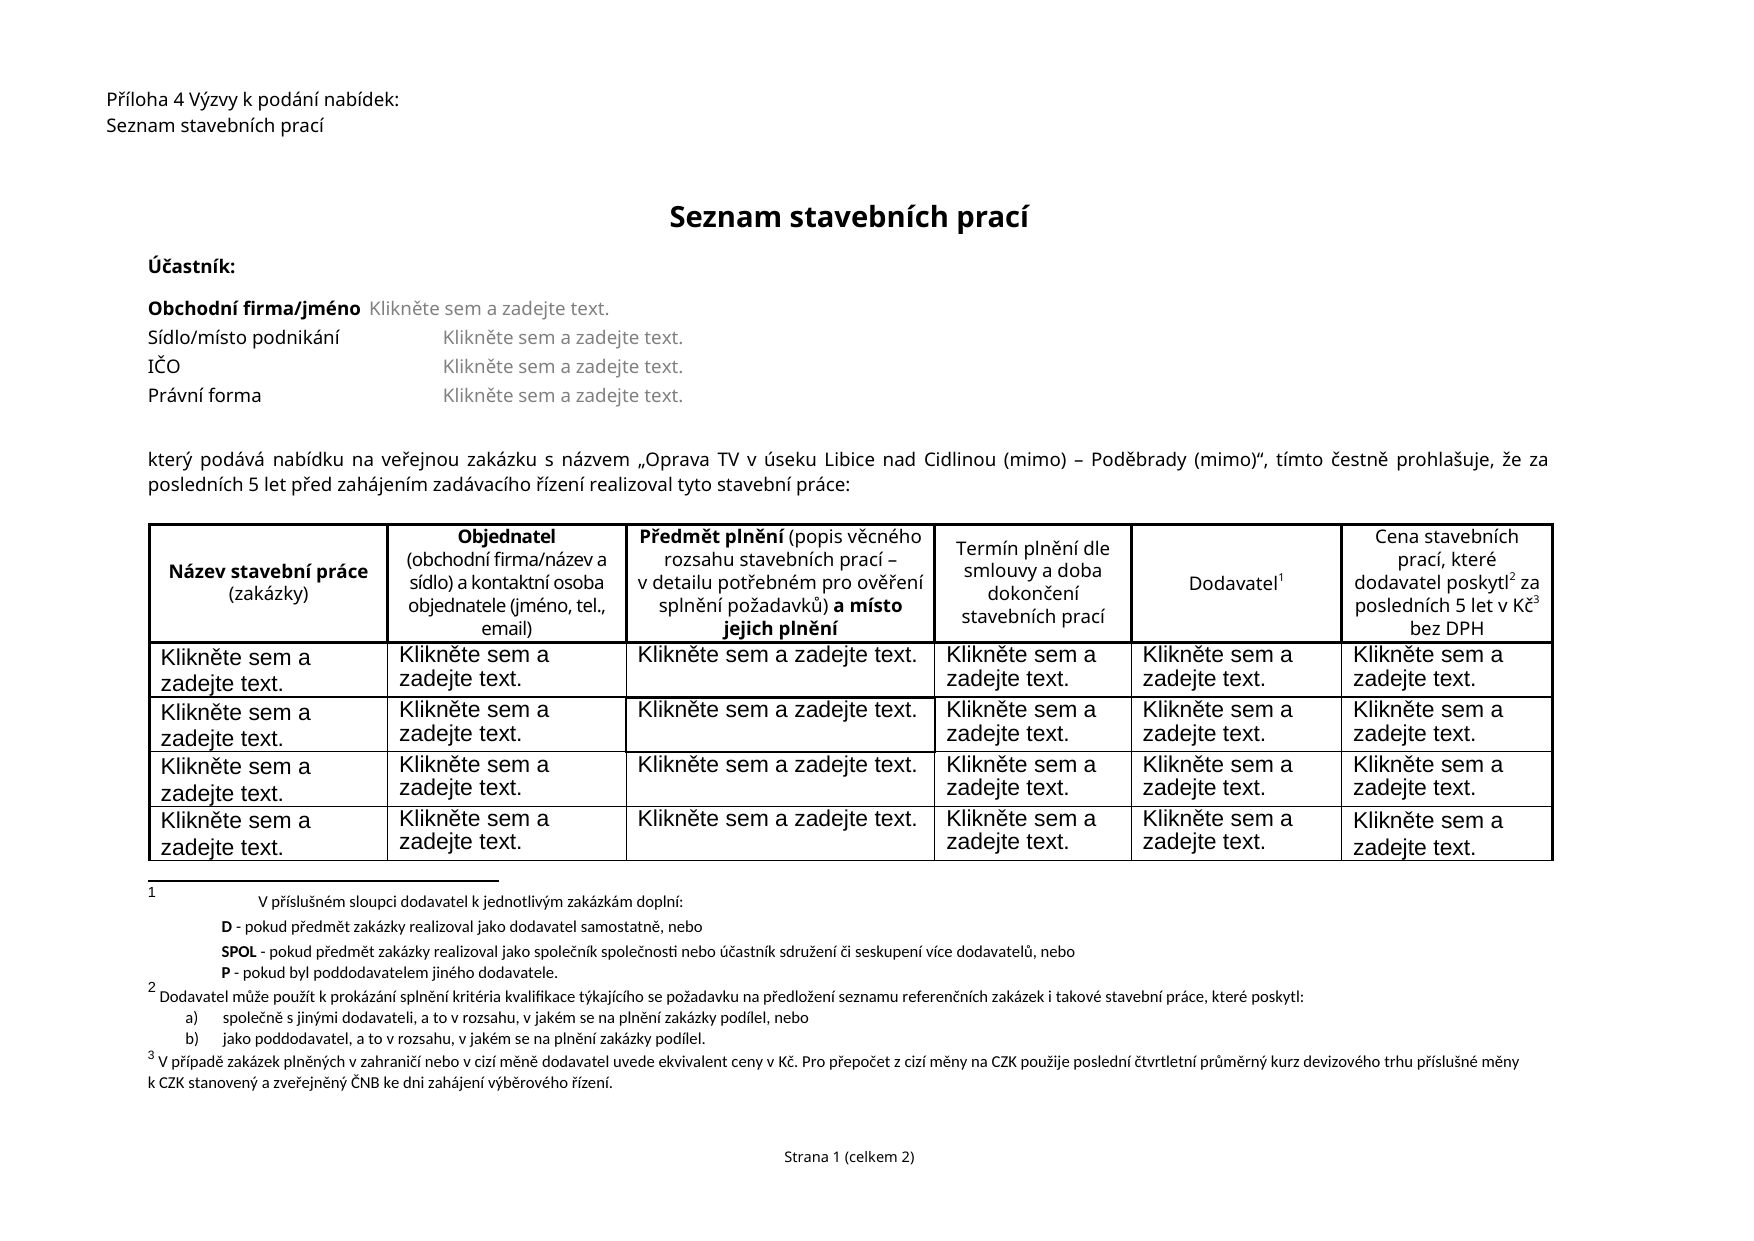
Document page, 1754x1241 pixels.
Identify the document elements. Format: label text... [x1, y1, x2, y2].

table_header Cena stavebních prací, které dodavatel poskytl za posledních 5 let v Kč bez DPH [1343, 526, 1551, 641]
table_header Dodavatel [1133, 526, 1340, 641]
table_header Objednatel (obchodní firma/název a sídlo) a kontaktní osoba objednatele (jméno, tel., email) [389, 526, 625, 641]
text Obchodní firma/jméno [148, 292, 1551, 321]
text IČO [148, 350, 1551, 379]
table_header Termín plnění dle smlouvy a doba dokončení stavebních prací [936, 526, 1130, 641]
table_header Předmět plnění (popis věcného rozsahu stavebních prací – v detailu potřebném pro ověření splnění požadavků) a místo jejich plnění [628, 526, 933, 641]
table_header Název stavební práce (zakázky) [151, 526, 386, 641]
text Účastník: [148, 249, 1551, 279]
text který podává nabídku na veřejnou zakázku s názvem „Oprava TV v úseku Libice nad Cidlinou (mimo) – Poděbrady (mimo)“, tímto čestně prohlašuje, že za posledních 5 let před zahájením zadávacího řízení realizoval tyto stavební práce: [148, 446, 1551, 497]
text Právní forma [148, 379, 1551, 408]
title Seznam stavebních prací [148, 196, 1551, 236]
text Sídlo/místo podnikání [148, 321, 1551, 350]
